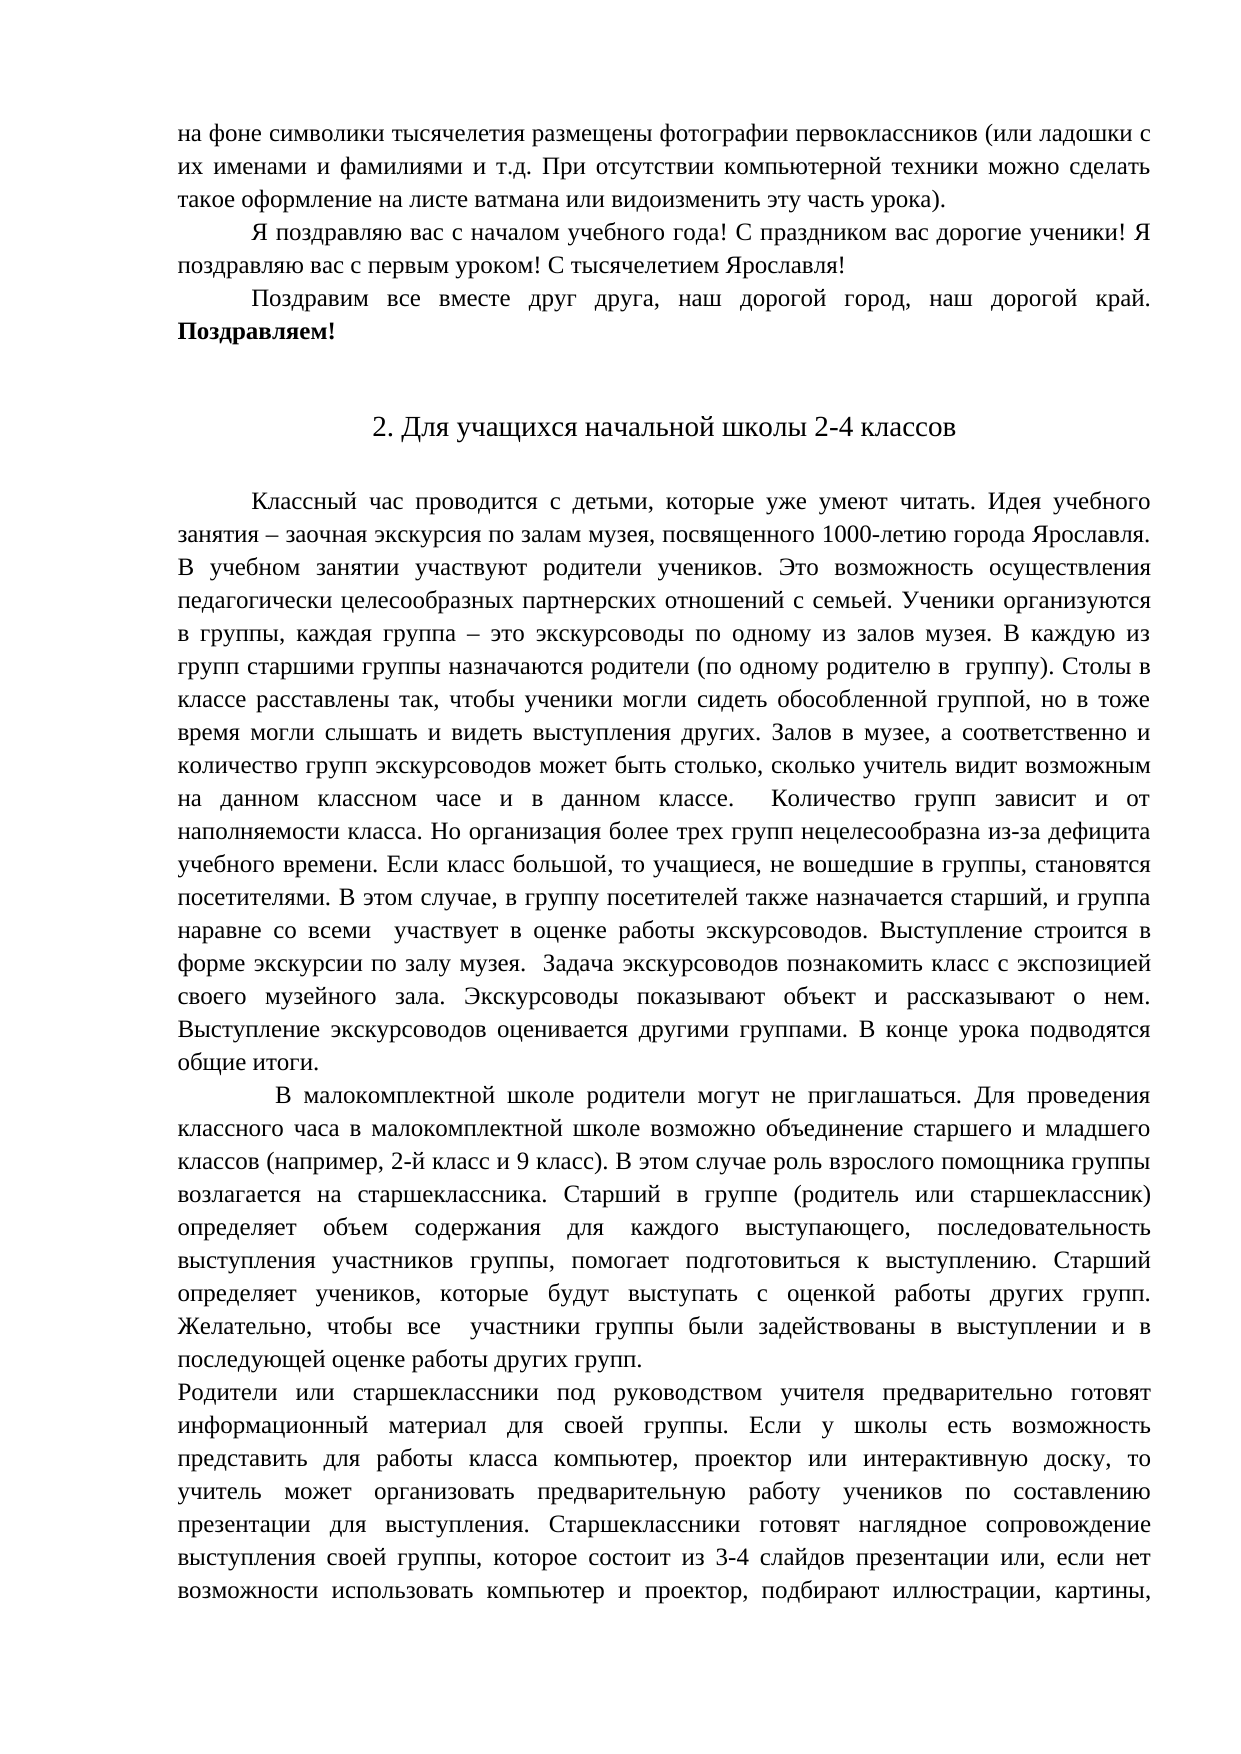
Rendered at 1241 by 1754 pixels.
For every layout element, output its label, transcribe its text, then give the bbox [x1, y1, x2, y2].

text В малокомплектной школе родители могут не приглашаться. Для проведения классного часа в малокомплектной школе возможно объединение старшего и младшего классов (например, 2-й класс и 9 класс). В этом случае роль взрослого помощника группы возлагается на старшеклассника. Старший в группе (родитель или старшеклассник) определяет объем содержания для каждого выступающего, последовательность выступления участников группы, помогает подготовиться к выступлению. Старший определяет учеников, которые будут выступать с оценкой работы других групп. Желательно, чтобы все участники группы были задействованы в выступлении и в последующей оценке работы других групп. [177, 1080, 1152, 1373]
text Поздравим все вместе друг друга, наш дорогой город, наш дорогой край. Поздравляем! [177, 283, 1152, 345]
text 2. Для учащихся начальной школы 2-4 классов [177, 409, 1152, 442]
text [177, 1377, 1152, 1604]
text Классный час проводится с детьми, которые уже умеют читать. Идея учебного занятия – заочная экскурсия по залам музея, посвященного 1000-летию города Ярославля. В учебном занятии участвуют родители учеников. Это возможность осуществления педагогически целесообразных партнерских отношений с семьей. Ученики организуются в группы, каждая группа – это экскурсоводы по одному из залов музея. В каждую из групп старшими группы назначаются родители (по одному родителю в группу). Столы в классе расставлены так, чтобы ученики могли сидеть обособленной группой, но в тоже время могли слышать и видеть выступления других. Залов в музее, а соответственно и количество групп экскурсоводов может быть столько, сколько учитель видит возможным на данном классном часе и в данном классе. Количество групп зависит и от наполняемости класса. Но организация более трех групп нецелесообразна из-за дефицита учебного времени. Если класс большой, то учащиеся, не вошедшие в группы, становятся посетителями. В этом случае, в группу посетителей также назначается старший, и группа наравне со всеми участвует в оценке работы экскурсоводов. Выступление строится в форме экскурсии по залу музея. Задача экскурсоводов познакомить класс с экспозицией своего музейного зала. Экскурсоводы показывают объект и рассказывают о нем. Выступление экскурсоводов оценивается другими группами. В конце урока подводятся общие итоги. [177, 486, 1152, 1076]
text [177, 118, 1152, 213]
text Я поздравляю вас с началом учебного года! С праздником вас дорогие ученики! Я поздравляю вас с первым уроком! С тысячелетием Ярославля! [177, 217, 1152, 279]
